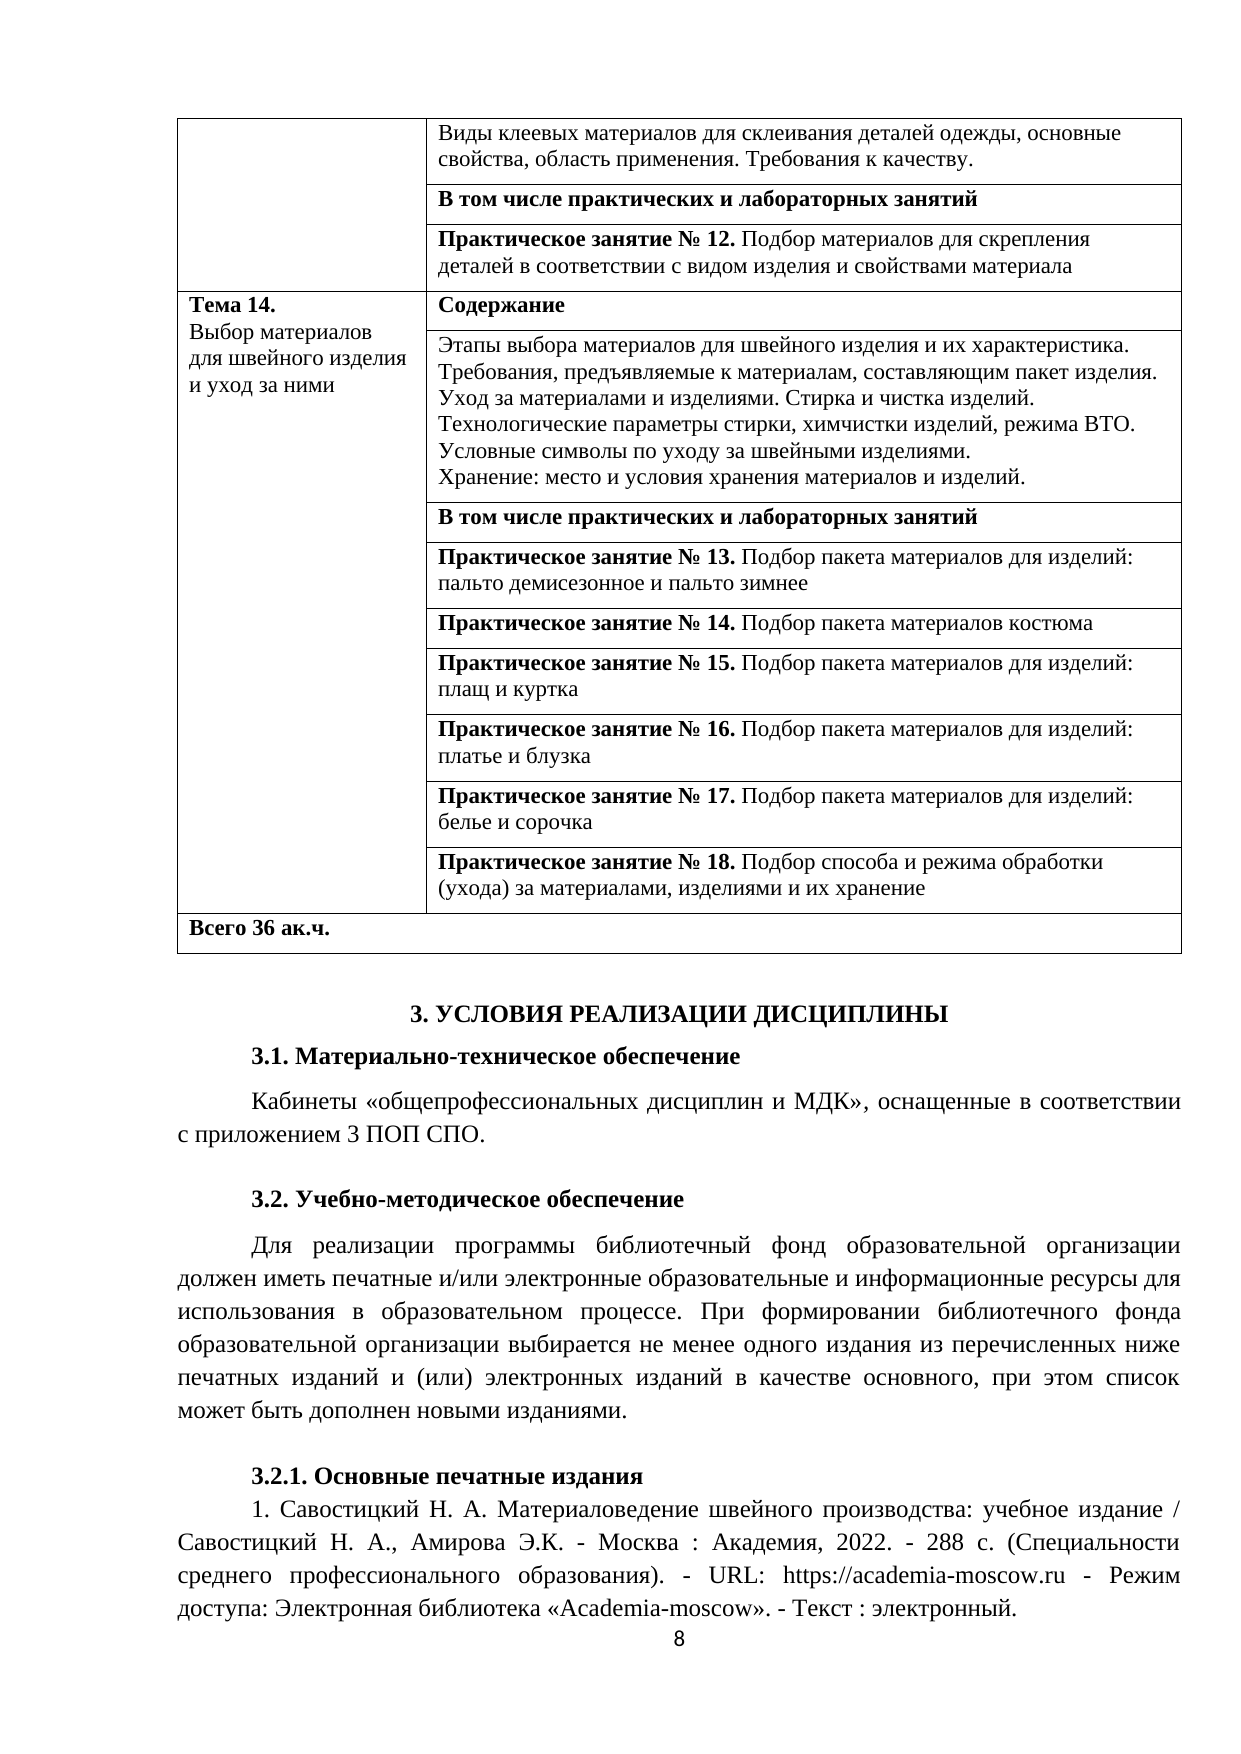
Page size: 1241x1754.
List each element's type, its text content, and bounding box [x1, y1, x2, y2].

text 3.2.1. Основные печатные издания [177, 1461, 1181, 1490]
table_cell Практическое занятие № 13. Подбор пакета материалов для изделий: пальто демисезонное и пальто зимнее [427, 543, 1181, 608]
table_cell Практическое занятие № 12. Подбор материалов для скрепления деталей в соответствии с видом изделия и свойствами материала [427, 225, 1181, 291]
table_cell Всего 36 ак.ч. [178, 914, 1181, 953]
text 3.1. Материально-техническое обеспечение [177, 1041, 1181, 1069]
table_cell Практическое занятие № 18. Подбор способа и режима обработки (ухода) за материалами, изделиями и их хранение [427, 848, 1181, 913]
table_cell Содержание [427, 292, 1181, 330]
table_cell Практическое занятие № 16. Подбор пакета материалов для изделий: платье и блузка [427, 715, 1181, 781]
text 3. Условия реализации ДИСЦИПЛИНЫ [177, 999, 1181, 1028]
list Для реализации программы библиотечный фонд образовательной организации должен иметь печатные и/или электронные образовательные и информационные ресурсы для использования в образовательном процессе. При формировании библиотечного фонда образовательной организации выбирается не менее одного издания из перечисленных ниже печатных изданий и (или) электронных изданий в качестве основного, при этом список может быть дополнен новыми изданиями. [177, 1230, 1181, 1424]
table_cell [427, 119, 1181, 184]
text 3.2. Учебно-методическое обеспечение [177, 1184, 1181, 1213]
table_cell Практическое занятие № 17. Подбор пакета материалов для изделий: белье и сорочка [427, 782, 1181, 847]
table_cell Практическое занятие № 14. Подбор пакета материалов костюма [427, 609, 1181, 648]
text 1. Савостицкий Н. А. Материаловедение швейного производства: учебное издание / Савостицкий Н. А., Амирова Э.К. - Москва : Академия, 2022. - 288 c. (Специальности среднего профессионального образования). - URL: https://academia-moscow.ru - Режим доступа: Электронная библиотека «Academia-moscow». - Текст : электронный. [177, 1494, 1181, 1622]
table_cell В том числе практических и лабораторных занятий [427, 503, 1181, 542]
table_cell Этапы выбора материалов для швейного изделия и их характеристика. Требования, предъявляемые к материалам, составляющим пакет изделия. Уход за материалами и изделиями. Стирка и чистка изделий. Технологические параметры стирки, химчистки изделий, режима ВТО. Условные символы по уходу за швейными изделиями. Хранение: место и условия хранения материалов и изделий. [427, 331, 1181, 502]
table_cell В том числе практических и лабораторных занятий [427, 185, 1181, 224]
table_cell Тема 14. Выбор материалов для швейного изделия и уход за ними [178, 292, 426, 913]
table_cell Практическое занятие № 15. Подбор пакета материалов для изделий: плащ и куртка [427, 649, 1181, 714]
text Кабинеты «общепрофессиональных дисциплин и МДК», оснащенные в соответствии с приложением 3 ПОП СПО. [177, 1086, 1181, 1148]
